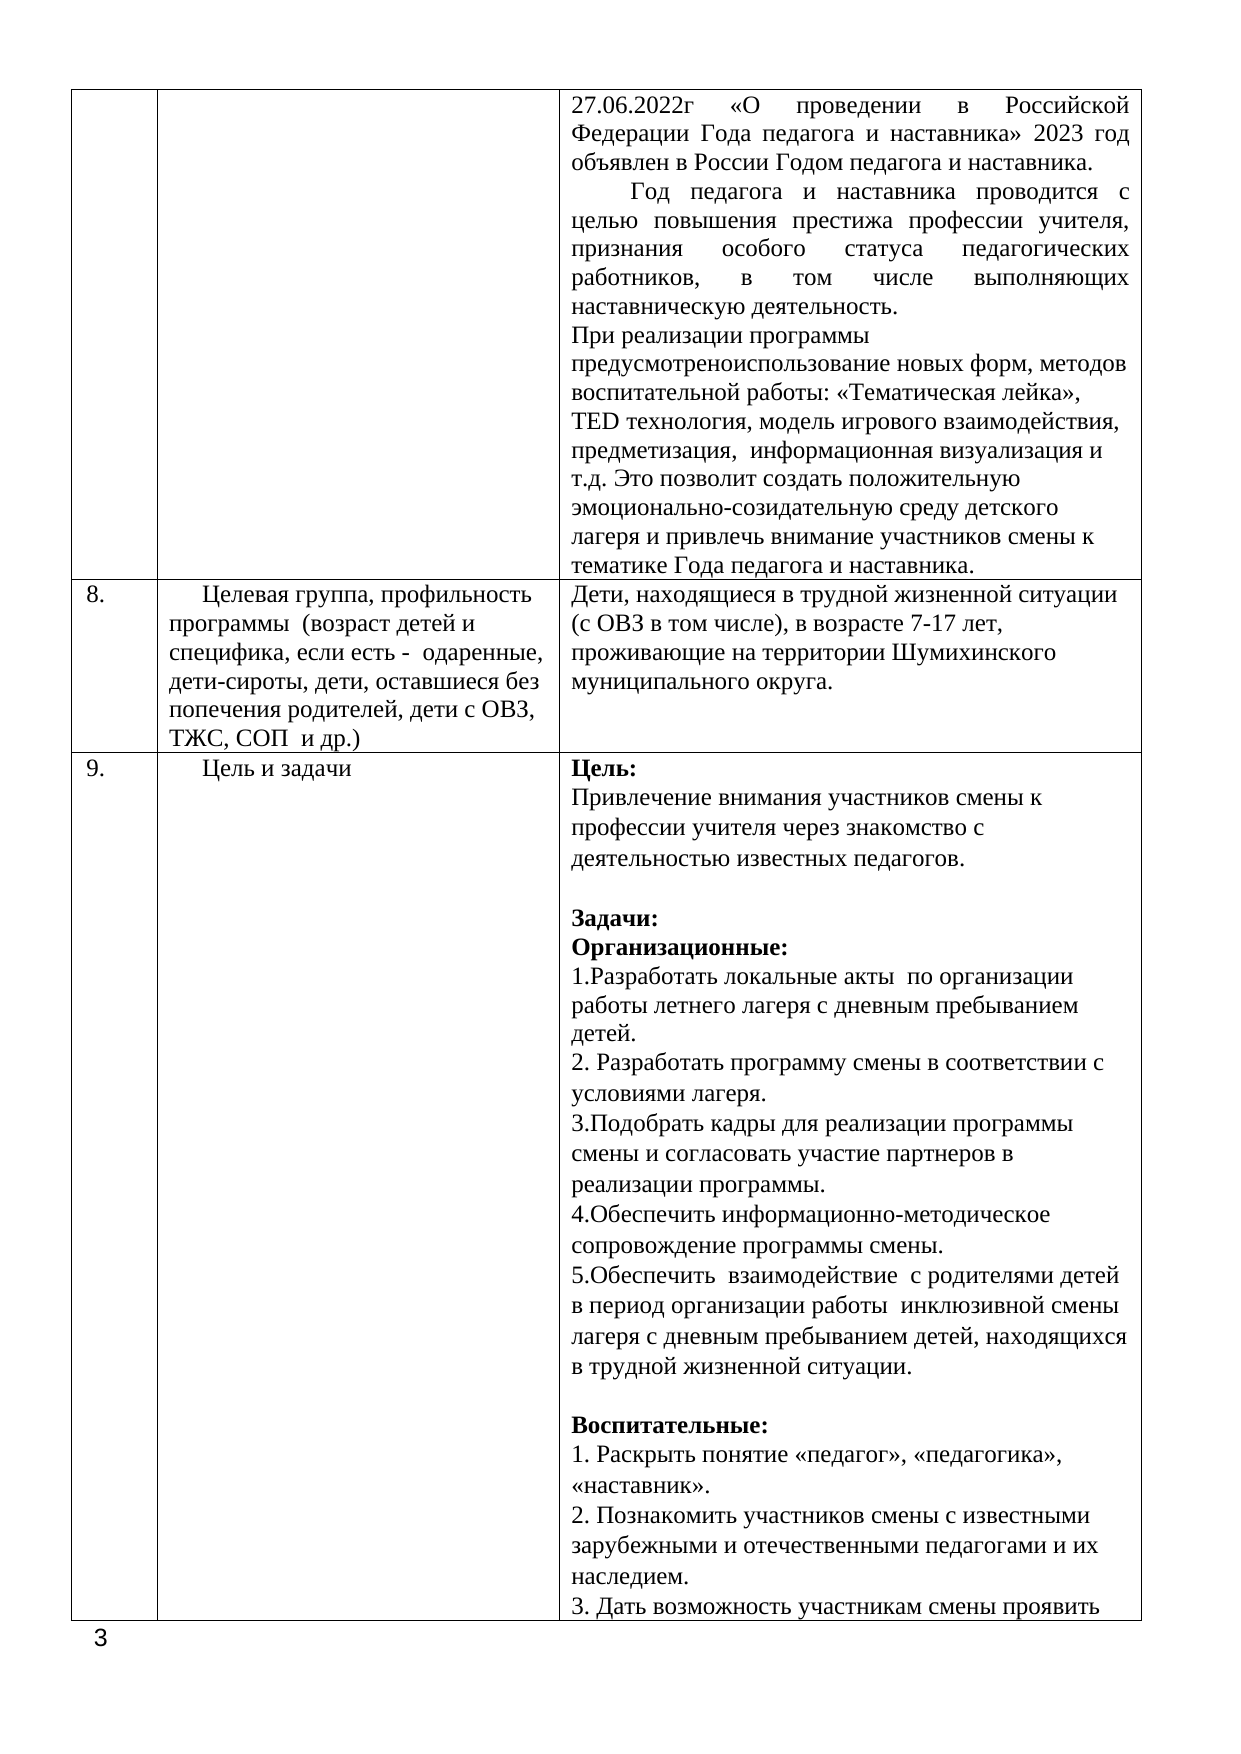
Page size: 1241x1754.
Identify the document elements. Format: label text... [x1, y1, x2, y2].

table_cell Цель и задачи [158, 753, 559, 1620]
table_cell [72, 753, 157, 1620]
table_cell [560, 753, 1141, 1620]
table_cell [560, 90, 1141, 578]
table_cell [72, 580, 157, 752]
table_cell Целевая группа, профильность программы (возраст детей и специфика, если есть - одаренные, дети-сироты, дети, оставшиеся без попечения родителей, дети с ОВЗ, ТЖС, СОП и др.) [158, 580, 559, 752]
table_cell [72, 90, 157, 578]
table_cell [158, 90, 559, 578]
table_cell Дети, находящиеся в трудной жизненной ситуации (с ОВЗ в том числе), в возрасте 7-17 лет, проживающие на территории Шумихинского муниципального округа. [560, 580, 1141, 752]
